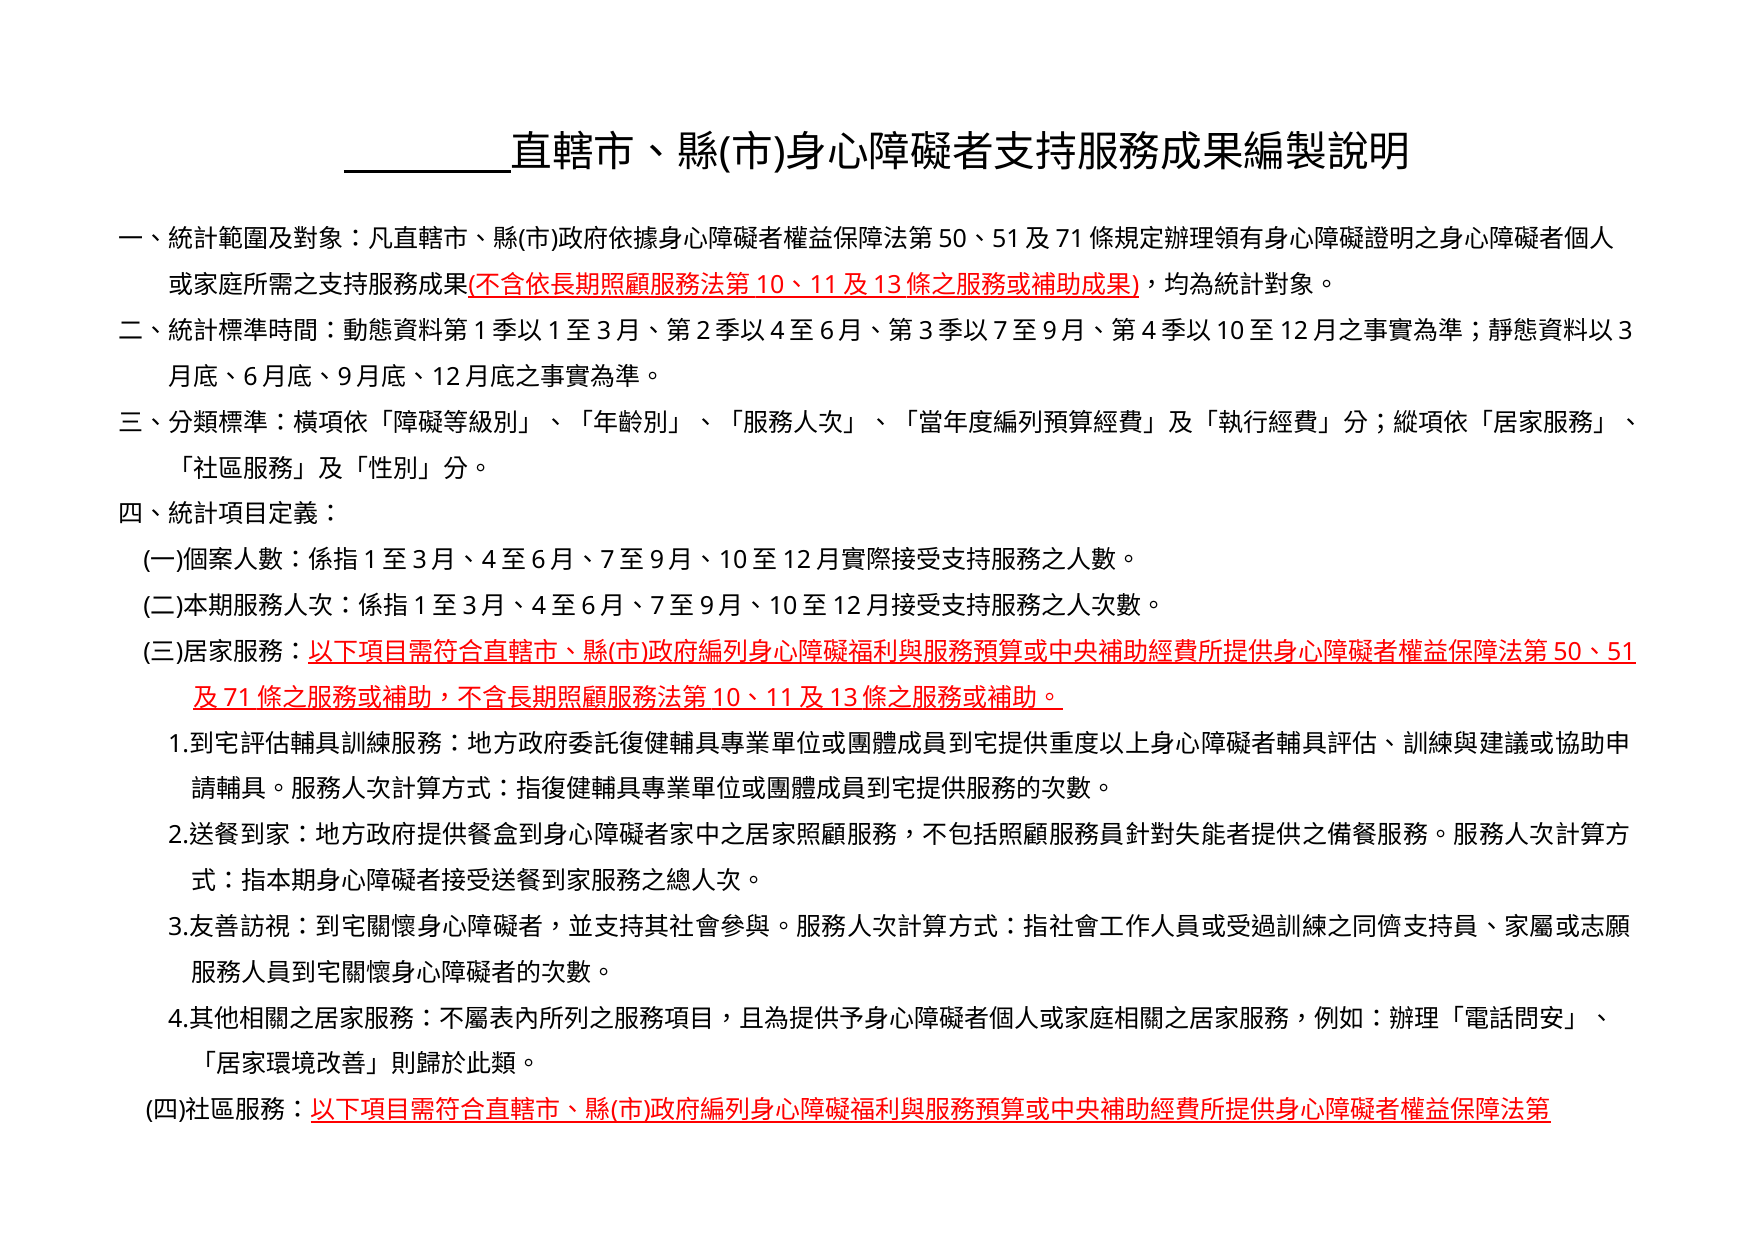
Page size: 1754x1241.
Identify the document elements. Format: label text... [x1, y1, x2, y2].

text 一、統計範圍及對象：凡直轄市、縣(市)政府依據身心障礙者權益保障法第50、51及71條規定辦理領有身心障礙證明之身心障礙者個人或家庭所需之支持服務成果(不含依長期照顧服務法第10、11及13條之服務或補助成果)，均為統計對象。 [118, 209, 1636, 301]
text 4.其他相關之居家服務：不屬表內所列之服務項目，且為提供予身心障礙者個人或家庭相關之居家服務，例如：辦理「電話問安」、「居家環境改善」則歸於此類。 [168, 988, 1636, 1080]
text 3.友善訪視：到宅關懷身心障礙者，並支持其社會參與。服務人次計算方式：指社會工作人員或受過訓練之同儕支持員、家屬或志願服務人員到宅關懷身心障礙者的次數。 [168, 897, 1636, 988]
text (二)本期服務人次：係指1至3月、4至6月、7至9月、10至12月接受支持服務之人次數。 [143, 576, 1636, 622]
text 2.送餐到家：地方政府提供餐盒到身心障礙者家中之居家照顧服務，不包括照顧服務員針對失能者提供之備餐服務。服務人次計算方式：指本期身心障礙者接受送餐到家服務之總人次。 [168, 805, 1636, 897]
text (一)個案人數：係指1至3月、4至6月、7至9月、10至12月實際接受支持服務之人數。 [143, 530, 1636, 576]
text (三)居家服務：以下項目需符合直轄市、縣(市)政府編列身心障礙福利與服務預算或中央補助經費所提供身心障礙者權益保障法第50、51及71條之服務或補助，不含長期照顧服務法第10、11及13條之服務或補助。 [143, 622, 1636, 713]
text 直轄市、縣(市)身心障礙者支持服務成果編製說明 [118, 118, 1636, 179]
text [146, 1080, 1636, 1126]
text 四、統計項目定義： [118, 484, 1636, 530]
text 1.到宅評估輔具訓練服務：地方政府委託復健輔具專業單位或團體成員到宅提供重度以上身心障礙者輔具評估、訓練與建議或協助申請輔具。服務人次計算方式：指復健輔具專業單位或團體成員到宅提供服務的次數。 [168, 713, 1636, 805]
text 二、統計標準時間：動態資料第1季以1至3月、第2季以4至6月、第3季以7至9月、第4季以10至12月之事實為準；靜態資料以3月底、6月底、9月底、12月底之事實為準。 [118, 301, 1636, 393]
text 三、分類標準：橫項依「障礙等級別」、「年齡別」、「服務人次」、「當年度編列預算經費」及「執行經費」分；縱項依「居家服務」、「社區服務」及「性別」分。 [118, 393, 1636, 484]
